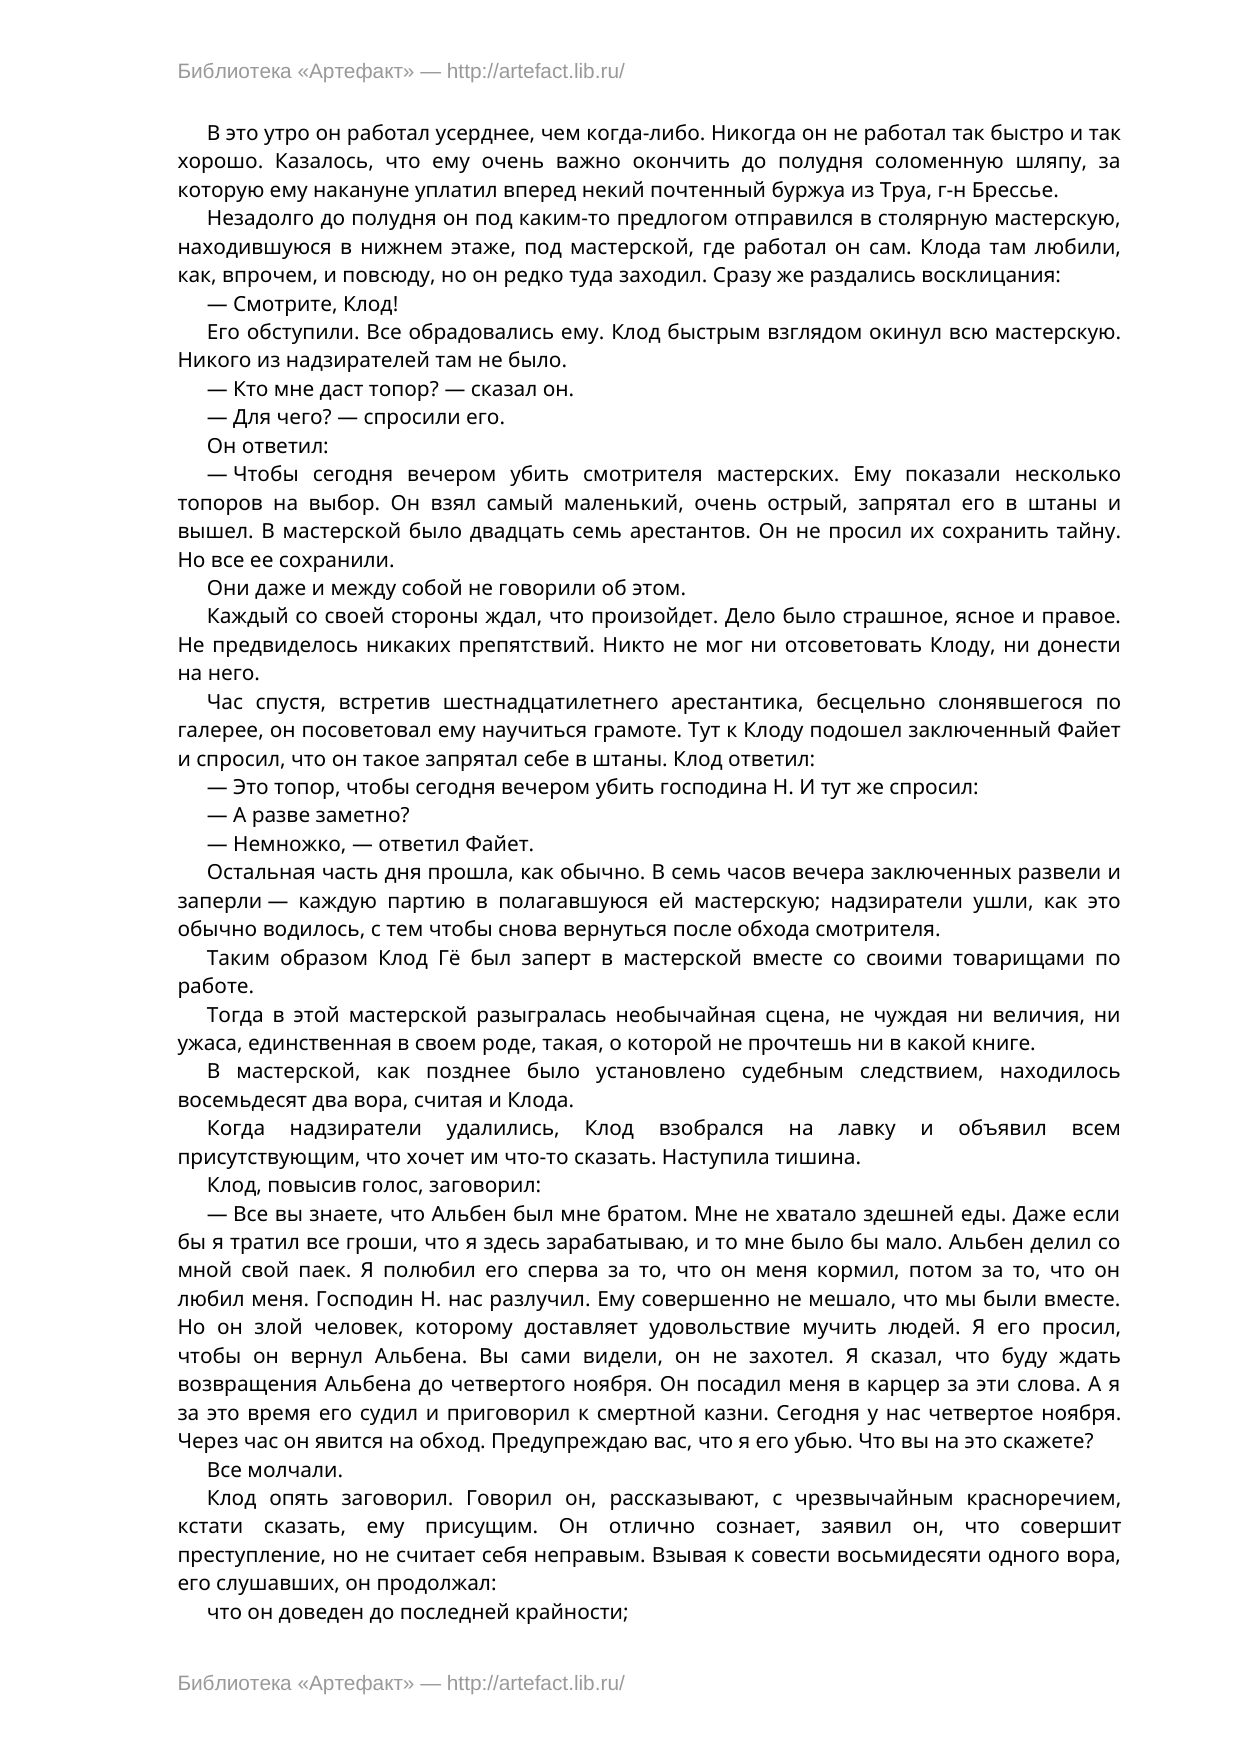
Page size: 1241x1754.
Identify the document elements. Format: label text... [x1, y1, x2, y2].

text Они даже и между собой не говорили об этом. [177, 573, 1122, 602]
text Час спустя, встретив шестнадцатилетнего арестантика, бесцельно слонявшегося по галерее, он посоветовал ему научиться грамоте. Тут к Клоду подошел заключенный Файет и спросил, что он такое запрятал себе в штаны. Клод ответил: [177, 687, 1122, 772]
text Когда надзиратели удалились, Клод взобрался на лавку и объявил всем присутствующим, что хочет им что-то сказать. Наступила тишина. [177, 1113, 1122, 1170]
text Остальная часть дня прошла, как обычно. В семь часов вечера заключенных развели и заперли — каждую партию в полагавшуюся ей мастерскую; надзиратели ушли, как это обычно водилось, с тем чтобы снова вернуться после обхода смотрителя. [177, 857, 1122, 943]
text — Кто мне даст топор? — сказал он. [177, 374, 1122, 402]
text Клод опять заговорил. Говорил он, рассказывают, с чрезвычайным красноречием, кстати сказать, ему присущим. Он отлично сознает, заявил он, что совершит преступление, но не считает себя неправым. Взывая к совести восьмидесяти одного вора, его слушавших, он продолжал: [177, 1483, 1122, 1597]
text Он ответил: [177, 431, 1122, 459]
text — Чтобы сегодня вечером убить смотрителя мастерских. Ему показали несколько топоров на выбор. Он взял самый маленький, очень острый, запрятал его в штаны и вышел. В мастерской было двадцать семь арестантов. Он не просил их сохранить тайну. Но все ее сохранили. [177, 459, 1122, 573]
text Все молчали. [177, 1455, 1122, 1483]
text — Немножко, — ответил Файет. [177, 829, 1122, 857]
text В мастерской, как позднее было установлено судебным следствием, находилось восемьдесят два вора, считая и Клода. [177, 1057, 1122, 1113]
text Каждый со своей стороны ждал, что произойдет. Дело было страшное, ясное и правое. Не предвиделось никаких препятствий. Никто не мог ни отсоветовать Клоду, ни донести на него. [177, 602, 1122, 687]
text В это утро он работал усерднее, чем когда-либо. Никогда он не работал так быстро и так хорошо. Казалось, что ему очень важно окончить до полудня соломенную шляпу, за которую ему накануне уплатил вперед некий почтенный буржуа из Труа, г-н Брессье. [177, 118, 1122, 203]
text Клод, повысив голос, заговорил: [177, 1170, 1122, 1199]
text — Все вы знаете, что Альбен был мне братом. Мне не хватало здешней еды. Даже если бы я тратил все гроши, что я здесь зарабатываю, и то мне было бы мало. Альбен делил со мной свой паек. Я полюбил его сперва за то, что он меня кормил, потом за то, что он любил меня. Господин Н. нас разлучил. Ему совершенно не мешало, что мы были вместе. Но он злой человек, которому доставляет удовольствие мучить людей. Я его просил, чтобы он вернул Альбена. Вы сами видели, он не захотел. Я сказал, что буду ждать возвращения Альбена до четвертого ноября. Он посадил меня в карцер за эти слова. А я за это время его судил и приговорил к смертной казни. Сегодня у нас четвертое ноября. Через час он явится на обход. Предупреждаю вас, что я его убью. Что вы на это скажете? [177, 1199, 1122, 1455]
text — А разве заметно? [177, 801, 1122, 829]
text — Смотрите, Клод! [177, 289, 1122, 317]
text — Для чего? — спросили его. [177, 402, 1122, 431]
text Таким образом Клод Гё был заперт в мастерской вместе со своими товарищами по работе. [177, 943, 1122, 1000]
text что он доведен до последней крайности; [177, 1597, 1122, 1625]
text Незадолго до полудня он под каким-то предлогом отправился в столярную мастерскую, находившуюся в нижнем этаже, под мастерской, где работал он сам. Клода там любили, как, впрочем, и повсюду, но он редко туда заходил. Сразу же раздались восклицания: [177, 203, 1122, 289]
text Тогда в этой мастерской разыгралась необычайная сцена, не чуждая ни величия, ни ужаса, единственная в своем роде, такая, о которой не прочтешь ни в какой книге. [177, 1000, 1122, 1057]
text Его обступили. Все обрадовались ему. Клод быстрым взглядом окинул всю мастерскую. Никого из надзирателей там не было. [177, 317, 1122, 374]
text — Это топор, чтобы сегодня вечером убить господина Н. И тут же спросил: [177, 772, 1122, 801]
